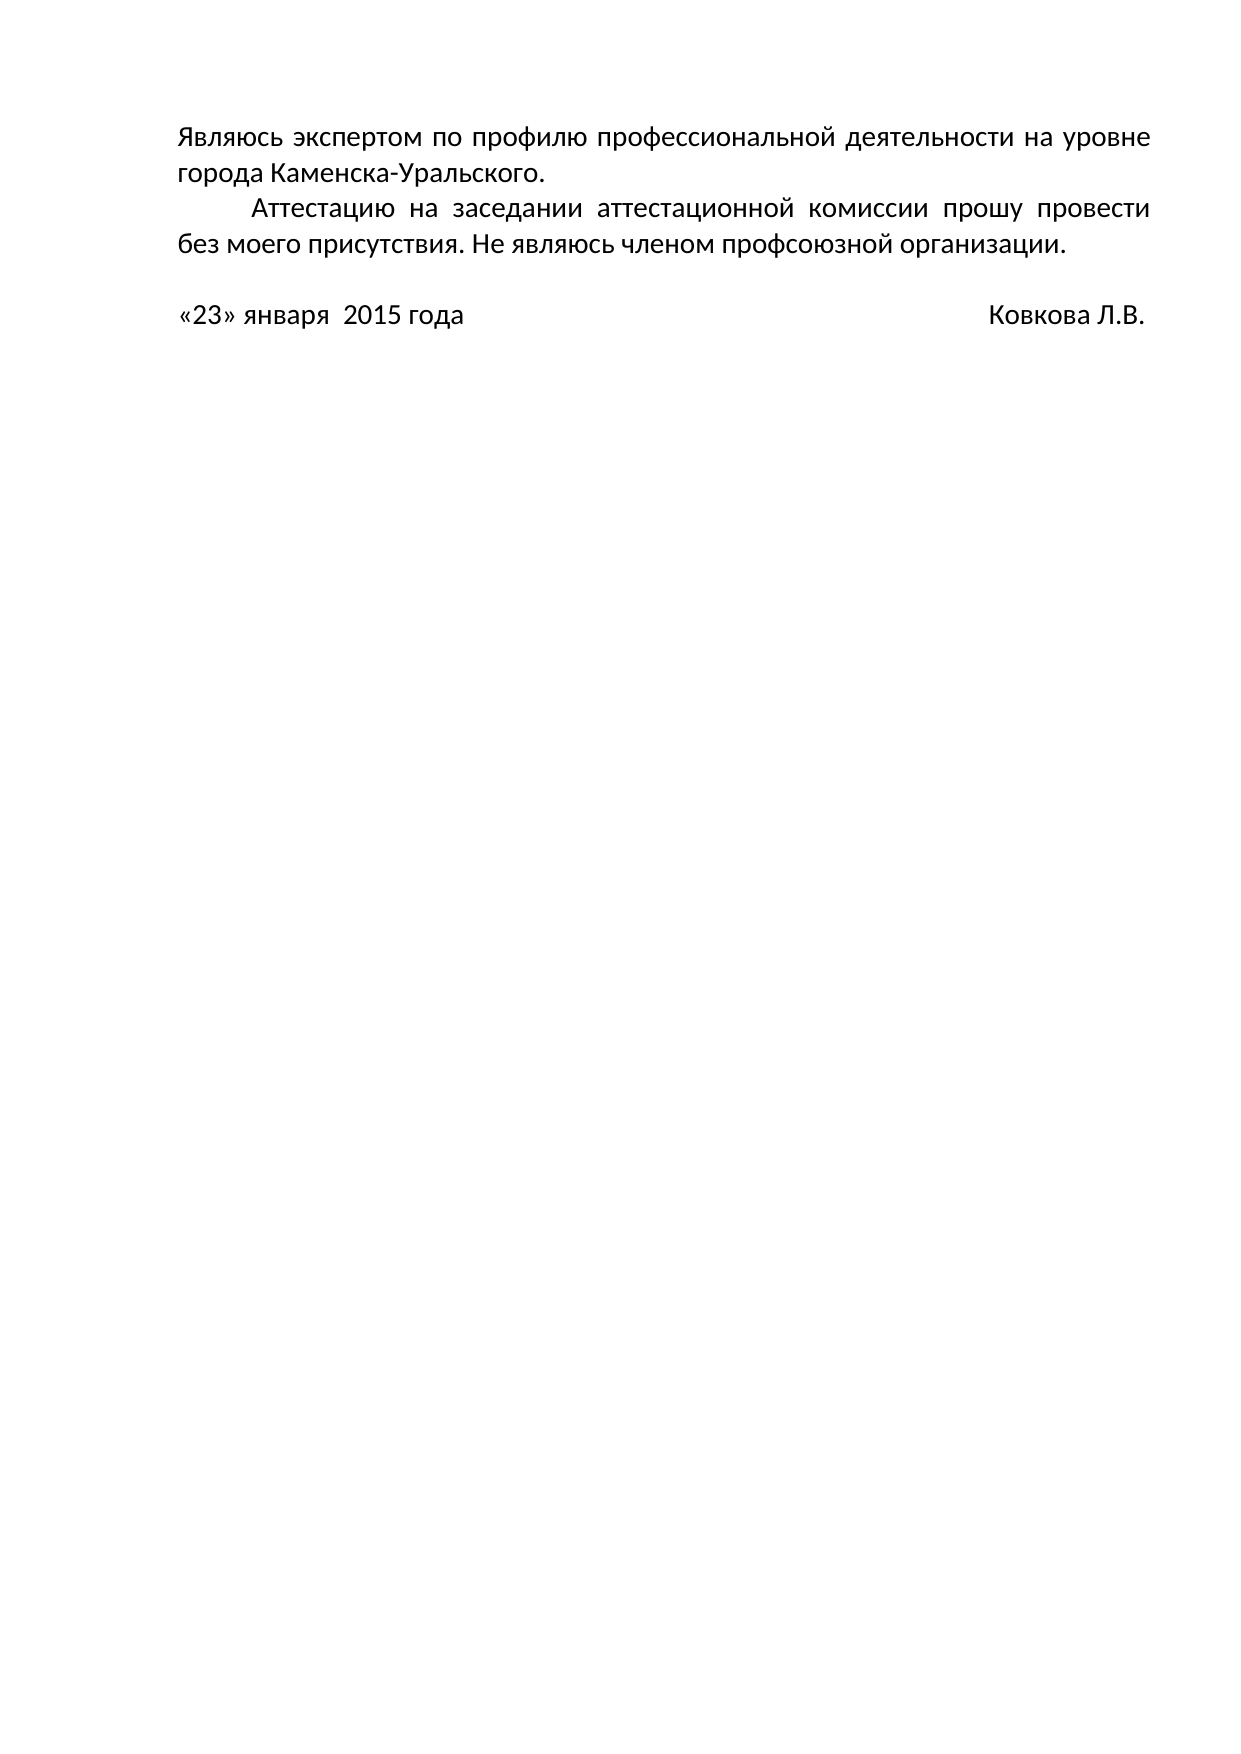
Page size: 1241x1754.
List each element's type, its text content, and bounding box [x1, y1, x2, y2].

text Аттестацию на заседании аттестационной комиссии прошу провести без моего присутствия. Не являюсь членом профсоюзной организации. [177, 189, 1152, 261]
text «23» января 2015 года Ковкова Л.В. [177, 296, 1152, 332]
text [177, 118, 1152, 189]
